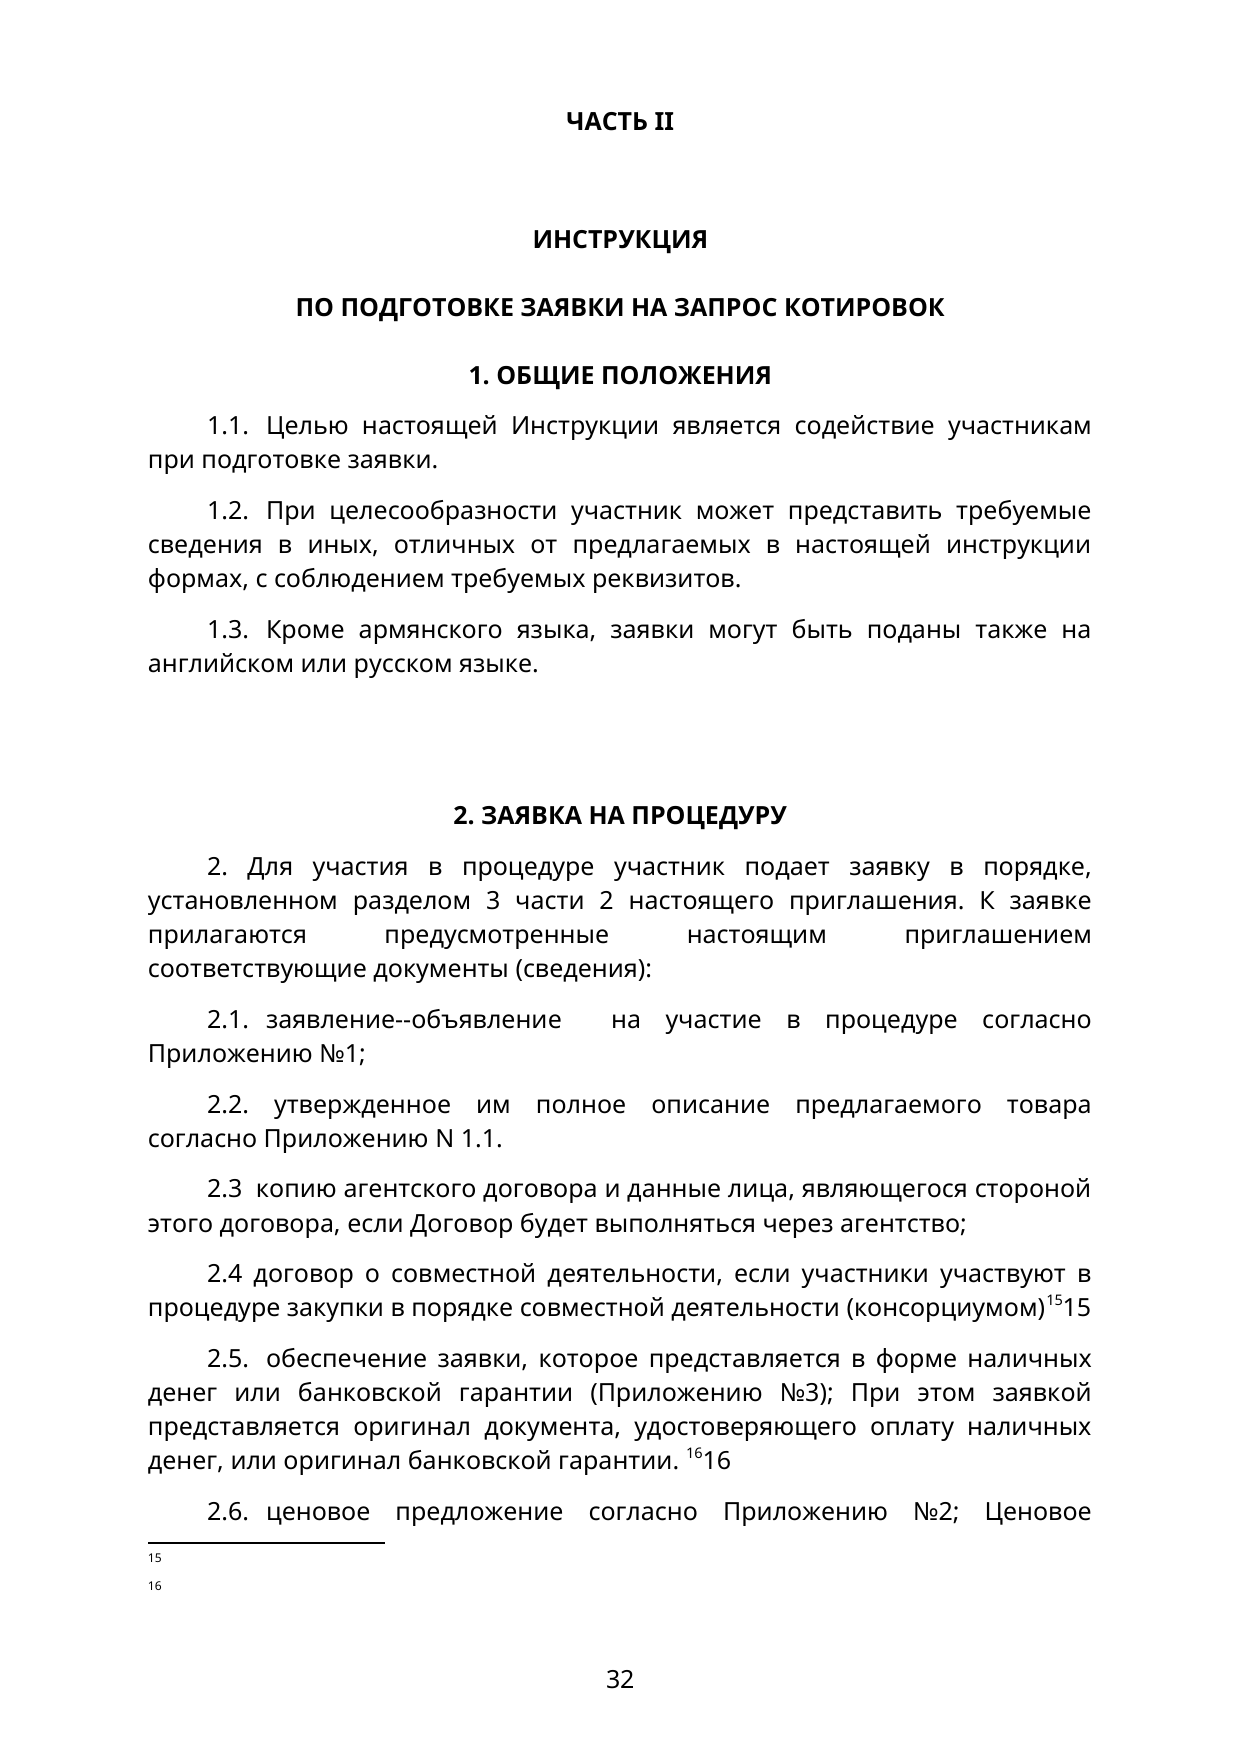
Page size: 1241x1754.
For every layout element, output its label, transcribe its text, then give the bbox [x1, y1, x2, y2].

text 1.2. При целесообразности участник может представить требуемые сведения в иных, отличных от предлагаемых в настоящей инструкции формах, с соблюдением требуемых реквизитов. [148, 493, 1092, 595]
text 1. ОБЩИЕ ПОЛОЖЕНИЯ [148, 357, 1092, 391]
text 2.5. обеспечение заявки, которое представляется в форме наличных денег или банковской гарантии (Приложению №3); При этом заявкой представляется оригинал документа, удостоверяющего оплату наличных денег, или оригинал банковской гарантии. 16 [148, 1341, 1092, 1477]
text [148, 1494, 1092, 1528]
text 1.1. Целью настоящей Инструкции является содействие участникам при подготовке заявки. [148, 408, 1092, 476]
text 2.3 копию агентского договора и данные лица, являющегося стороной этого договора, если Договор будет выполняться через агентство; [148, 1171, 1092, 1239]
text 1.3. Кроме армянского языка, заявки могут быть поданы также на английском или русском языке. [148, 612, 1092, 680]
text 2.1. заявление--объявлениe на участие в процедуре согласно Приложению №1; [148, 1002, 1092, 1070]
text 2. Для участия в процедуре участник подает заявку в порядке, установленном разделом 3 части 2 настоящего приглашения. К заявке прилагаются предусмотренные настоящим приглашением соответствующие документы (сведения): [148, 849, 1092, 985]
text 2.4 договор о совместной деятельности, если участники участвуют в процедуре закупки в порядке совместной деятельности (консорциумом)15 [148, 1256, 1092, 1324]
text 2.2. утвержденнoе им полное описание предлагаемого товара согласно Приложению N 1.1. [148, 1086, 1092, 1154]
text ПО ПОДГОТОВКЕ ЗАЯВКИ НА ЗАПРОС КОТИРОВОК [148, 289, 1092, 324]
text 2. ЗАЯВКА НА ПРОЦЕДУРУ [148, 798, 1092, 832]
text ИНСТРУКЦИЯ [148, 222, 1092, 256]
text ЧАСТЬ II [148, 103, 1092, 137]
